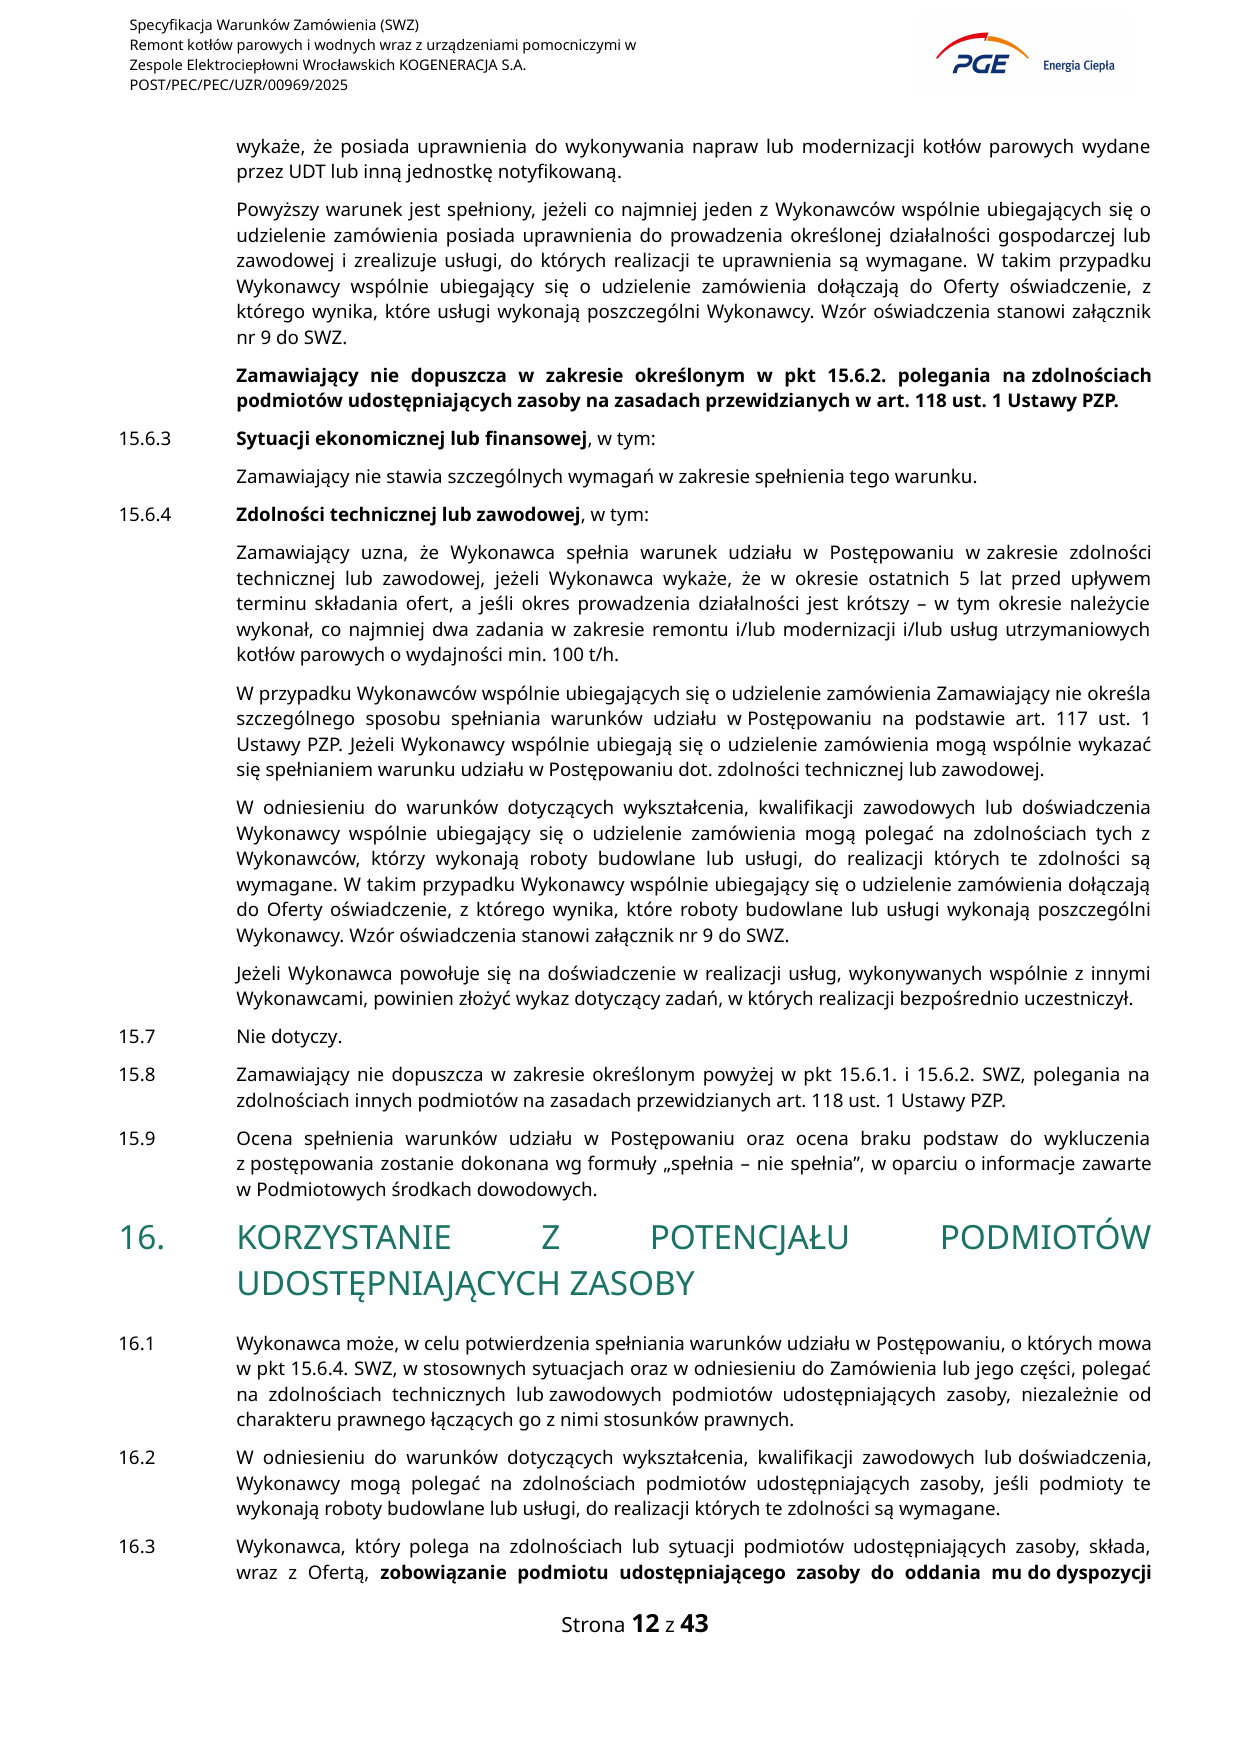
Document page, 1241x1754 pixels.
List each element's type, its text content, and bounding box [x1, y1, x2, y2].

subtitle W odniesieniu do warunków dotyczących wykształcenia, kwalifikacji zawodowych lub doświadczenia Wykonawcy wspólnie ubiegający się o udzielenie zamówienia mogą polegać na zdolnościach tych z Wykonawców, którzy wykonają roboty budowlane lub usługi, do realizacji których te zdolności są wymagane. W takim przypadku Wykonawcy wspólnie ubiegający się o udzielenie zamówienia dołączają do Oferty oświadczenie, z którego wynika, które roboty budowlane lub usługi wykonają poszczególni Wykonawcy. Wzór oświadczenia stanowi załącznik nr 9 do SWZ. [236, 794, 1152, 947]
subtitle Wykonawca może, w celu potwierdzenia spełniania warunków udziału w Postępowaniu, o których mowa w pkt 15.6.4. SWZ, w stosownych sytuacjach oraz w odniesieniu do Zamówienia lub jego części, polegać na zdolnościach technicznych lub zawodowych podmiotów udostępniających zasoby, niezależnie od charakteru prawnego łączących go z nimi stosunków prawnych. [118, 1330, 1152, 1432]
subtitle Zamawiający nie stawia szczególnych wymagań w zakresie spełnienia tego warunku. [236, 464, 1152, 489]
subtitle Ocena spełnienia warunków udziału w Postępowaniu oraz ocena braku podstaw do wykluczenia z postępowania zostanie dokonana wg formuły „spełnia – nie spełnia”, w oparciu o informacje zawarte w Podmiotowych środkach dowodowych. [118, 1125, 1152, 1202]
subtitle KORZYSTANIE Z POTENCJAŁU PODMIOTÓW UDOSTĘPNIAJĄCYCH ZASOBY [118, 1214, 1152, 1305]
subtitle Zdolności technicznej lub zawodowej, w tym: [118, 502, 1152, 527]
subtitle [236, 133, 1152, 184]
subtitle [118, 1534, 1152, 1585]
subtitle Zamawiający uzna, że Wykonawca spełnia warunek udziału w Postępowaniu w zakresie zdolności technicznej lub zawodowej, jeżeli Wykonawca wykaże, że w okresie ostatnich 5 lat przed upływem terminu składania ofert, a jeśli okres prowadzenia działalności jest krótszy – w tym okresie należycie wykonał, co najmniej dwa zadania w zakresie remontu i/lub modernizacji i/lub usług utrzymaniowych kotłów parowych o wydajności min. 100 t/h. [236, 540, 1152, 667]
subtitle Zamawiający nie dopuszcza w zakresie określonym w pkt 15.6.2. polegania na zdolnościach podmiotów udostępniających zasoby na zasadach przewidzianych w art. 118 ust. 1 Ustawy PZP. [236, 362, 1152, 413]
subtitle W przypadku Wykonawców wspólnie ubiegających się o udzielenie zamówienia Zamawiający nie określa szczególnego sposobu spełniania warunków udziału w Postępowaniu na podstawie art. 117 ust. 1 Ustawy PZP. Jeżeli Wykonawcy wspólnie ubiegają się o udzielenie zamówienia mogą wspólnie wykazać się spełnianiem warunku udziału w Postępowaniu dot. zdolności technicznej lub zawodowej. [236, 680, 1152, 782]
subtitle Nie dotyczy. [118, 1023, 1152, 1049]
list W odniesieniu do warunków dotyczących wykształcenia, kwalifikacji zawodowych lub doświadczenia, Wykonawcy mogą polegać na zdolnościach podmiotów udostępniających zasoby, jeśli podmioty te wykonają roboty budowlane lub usługi, do realizacji których te zdolności są wymagane. [118, 1444, 1152, 1521]
picture [918, 14, 1131, 96]
subtitle Sytuacji ekonomicznej lub finansowej, w tym: [118, 426, 1152, 451]
subtitle Zamawiający nie dopuszcza w zakresie określonym powyżej w pkt 15.6.1. i 15.6.2. SWZ, polegania na zdolnościach innych podmiotów na zasadach przewidzianych art. 118 ust. 1 Ustawy PZP. [118, 1062, 1152, 1113]
subtitle Jeżeli Wykonawca powołuje się na doświadczenie w realizacji usług, wykonywanych wspólnie z innymi Wykonawcami, powinien złożyć wykaz dotyczący zadań, w których realizacji bezpośrednio uczestniczył. [236, 960, 1152, 1011]
subtitle Powyższy warunek jest spełniony, jeżeli co najmniej jeden z Wykonawców wspólnie ubiegających się o udzielenie zamówienia posiada uprawnienia do prowadzenia określonej działalności gospodarczej lub zawodowej i zrealizuje usługi, do których realizacji te uprawnienia są wymagane. W takim przypadku Wykonawcy wspólnie ubiegający się o udzielenie zamówienia dołączają do Oferty oświadczenie, z którego wynika, które usługi wykonają poszczególni Wykonawcy. Wzór oświadczenia stanowi załącznik nr 9 do SWZ. [236, 196, 1152, 349]
